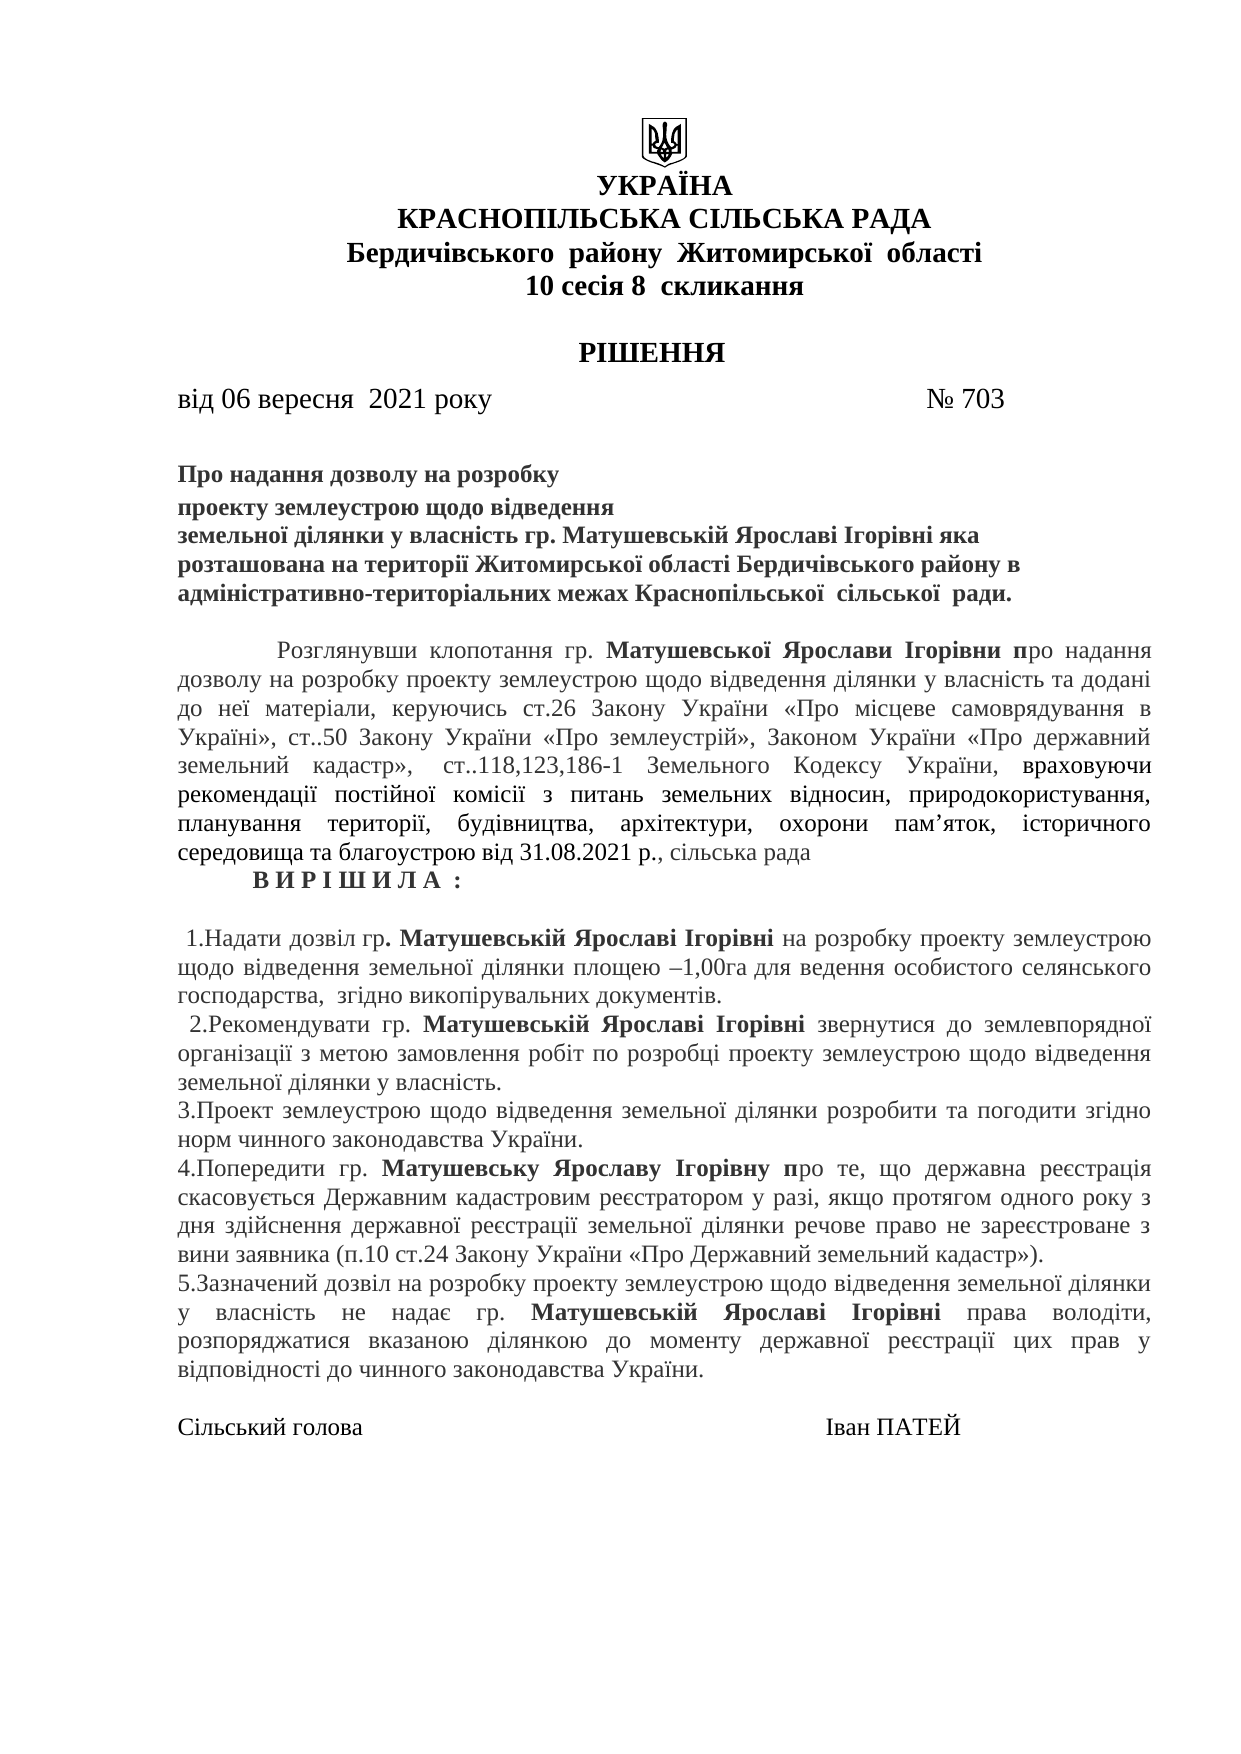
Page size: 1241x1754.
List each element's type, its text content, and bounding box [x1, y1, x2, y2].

text 5.Зазначений дозвіл на розробку проекту землеустрою щодо відведення земельної ділянки у власність не надає гр. Матушевській Ярославі Ігорівні права володіти, розпоряджатися вказаною ділянкою до моменту державної реєстрації цих прав у відповідності до чинного законодавства України. [177, 1268, 1152, 1383]
text 1.Надати дозвіл гр. Матушевській Ярославі Ігорівні на розробку проекту землеустрою щодо відведення земельної ділянки площею –1,00га для ведення особистого селянського господарства, згідно викопірувальних документів. [177, 923, 1152, 1009]
text 10 сесія 8 скликання [177, 268, 1152, 302]
text від 06 вересня 2021 року № 703 [177, 382, 1152, 415]
text КРАСНОПІЛЬСЬКА СІЛЬСЬКА РАДА [177, 201, 1152, 235]
text Про надання дозволу на розробку [177, 459, 1152, 487]
text земельної ділянки у власність гр. Матушевській Ярославі Ігорівні яка розташована на території Житомирської області Бердичівського району в адміністративно-територіальних межах Краснопільської сільської ради. [177, 520, 1040, 607]
text 4.Попередити гр. Матушевську Ярославу Ігорівну про те, що державна реєстрація скасовується Державним кадастровим реєстратором у разі, якщо протягом одного року з дня здійснення державної реєстрації земельної ділянки речове право не зареєстроване з вини заявника (п.10 ст.24 Закону України «Про Державний земельний кадастр»). [177, 1153, 1152, 1268]
text УКРАЇНА [177, 168, 1152, 201]
text проекту землеустрою щодо відведення [177, 492, 1040, 520]
text Бердичівського району Житомирської області [177, 235, 1152, 268]
text 3.Проект землеустрою щодо відведення земельної ділянки розробити та погодити згідно норм чинного законодавства України. [177, 1095, 1152, 1153]
text Розглянувши клопотання гр. Матушевської Ярослави Ігорівни про надання дозволу на розробку проекту землеустрою щодо відведення ділянки у власність та додані до неї матеріали, керуючись ст.26 Закону України «Про місцеве самоврядування в Україні», ст..50 Закону України «Про землеустрій», Законом України «Про державний земельний кадастр», ст..118,123,186-1 Земельного Кодексу України, враховуючи рекомендації постійної комісії з питань земельних відносин, природокористування, планування території, будівництва, архітектури, охорони пам’яток, історичного середовища та благоустрою від 31.08.2021 р., сільська рада [177, 635, 1152, 865]
text РІШЕННЯ [177, 336, 1152, 369]
text Сільський голова Іван ПАТЕЙ [177, 1412, 1152, 1440]
text 2.Рекомендувати гр. Матушевській Ярославі Ігорівні звернутися до землевпорядної організації з метою замовлення робіт по розробці проекту землеустрою щодо відведення земельної ділянки у власність. [177, 1009, 1152, 1095]
text В И Р І Ш И Л А : [177, 865, 1152, 894]
